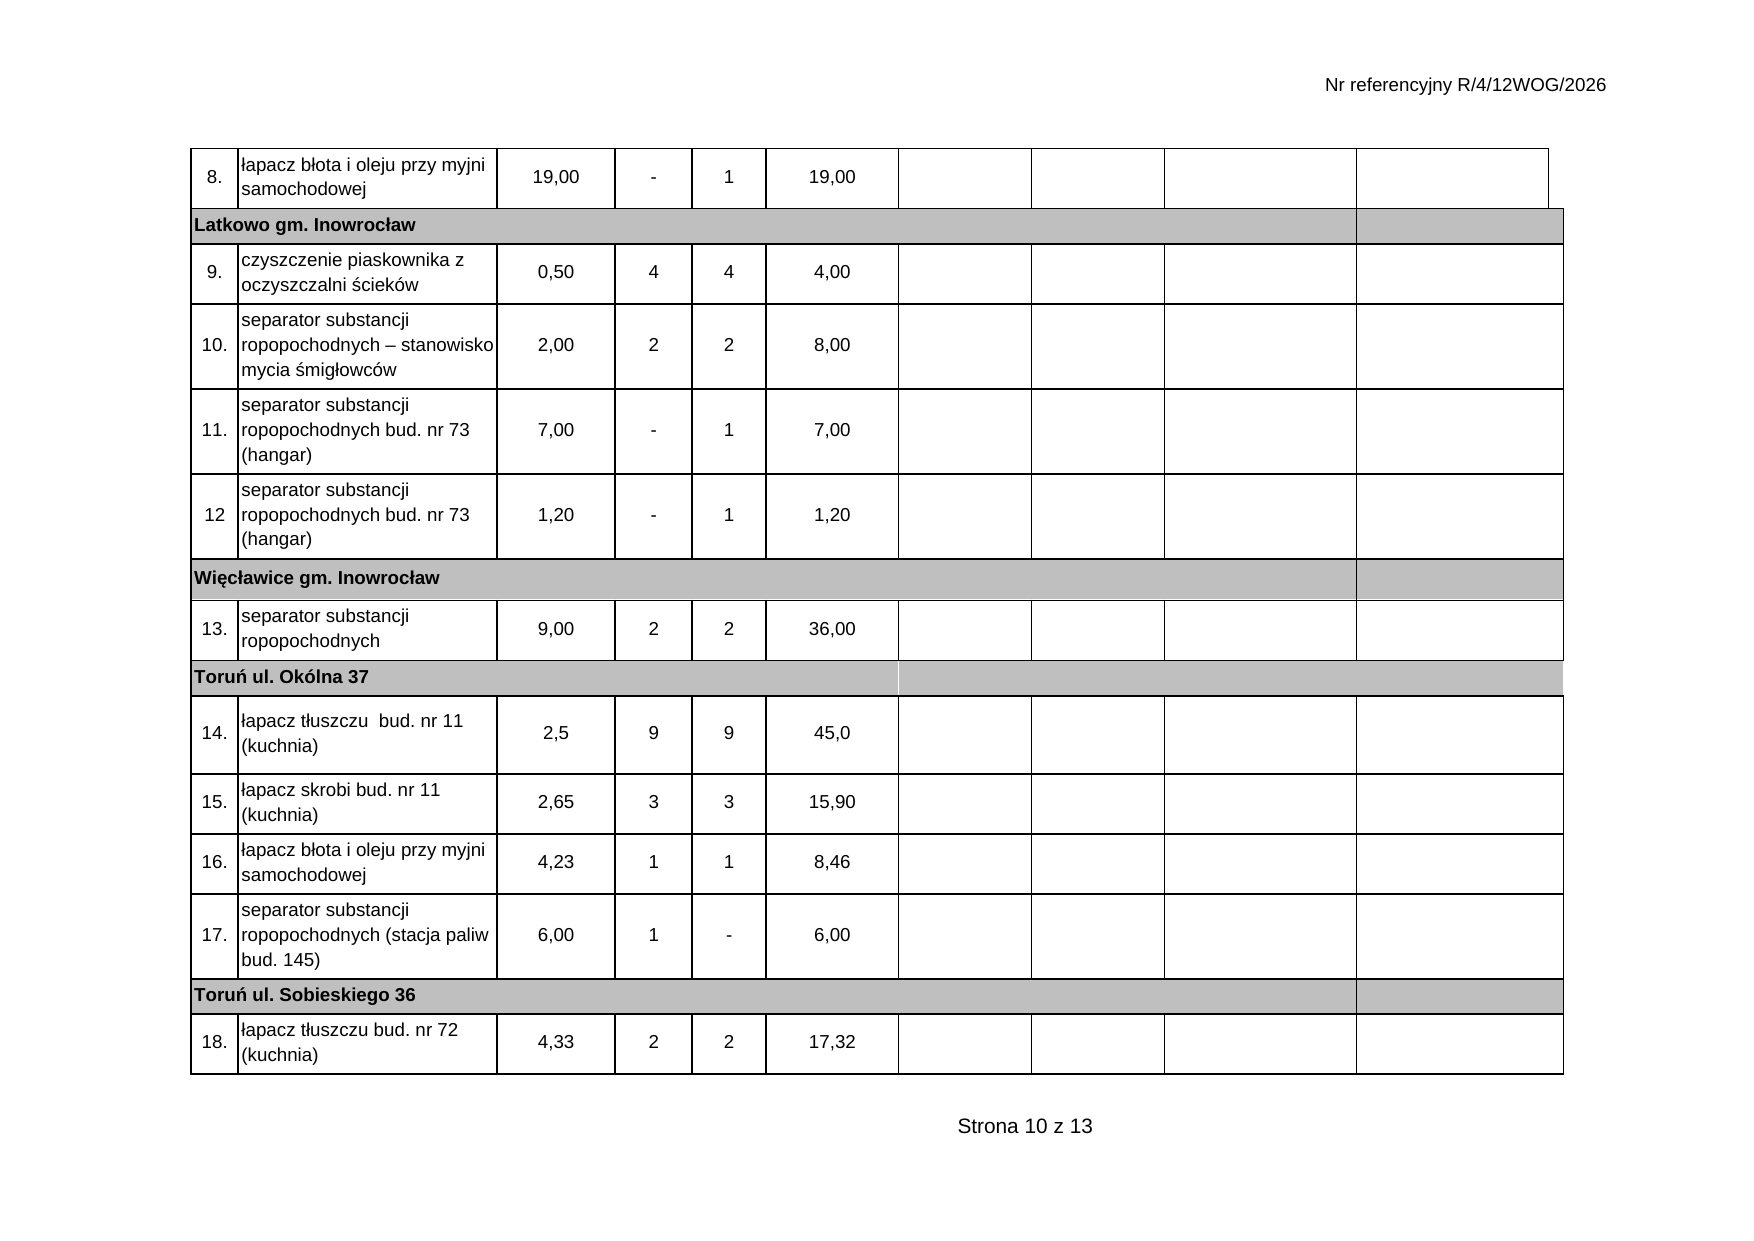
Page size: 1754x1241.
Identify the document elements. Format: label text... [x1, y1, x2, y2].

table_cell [239, 835, 496, 893]
table_cell [899, 149, 1031, 208]
table_cell [1032, 835, 1164, 893]
table_cell - [616, 149, 691, 208]
table_cell [692, 661, 766, 695]
table_cell 2 [616, 1015, 691, 1073]
table_cell 1 [616, 895, 691, 978]
table_cell Toruń ul. Okólna 37 [192, 661, 497, 695]
table_cell - [616, 390, 691, 473]
table_cell 1 [693, 835, 765, 893]
table_cell 1,20 [498, 475, 614, 558]
table_cell czyszczenie piaskownika z oczyszczalni ścieków [239, 245, 496, 303]
table_cell [1356, 661, 1563, 695]
table_cell [1165, 305, 1356, 388]
table_cell 13. [192, 601, 237, 660]
table_cell 2,65 [498, 775, 614, 833]
table_cell [899, 601, 1031, 660]
table_cell [1165, 1015, 1356, 1073]
table_cell [1032, 775, 1164, 833]
table_cell [1165, 149, 1356, 208]
table_cell Toruń ul. Sobieskiego 36 [192, 980, 1356, 1013]
table_cell [497, 661, 615, 695]
table_cell [1357, 390, 1563, 473]
table_cell 3 [693, 775, 765, 833]
table_cell 45,0 [767, 697, 898, 773]
table_cell [1357, 245, 1563, 303]
table_cell 18. [192, 1015, 237, 1073]
table_cell Latkowo gm. Inowrocław [192, 209, 1356, 243]
table_cell 3 [616, 775, 691, 833]
table_cell 15. [192, 775, 237, 833]
table_cell [899, 305, 1031, 388]
table_cell [1032, 390, 1164, 473]
table_cell [899, 775, 1031, 833]
table_cell [1357, 835, 1563, 893]
table_cell 2,5 [498, 697, 614, 773]
table_cell [1165, 775, 1356, 833]
table_cell [1357, 475, 1563, 558]
table_cell [1165, 475, 1356, 558]
table_cell 7,00 [498, 390, 614, 473]
table_cell 19,00 [498, 149, 614, 208]
table_cell [899, 245, 1031, 303]
table_cell 6,00 [498, 895, 614, 978]
table_cell 2 [693, 305, 765, 388]
table_cell [1357, 560, 1563, 599]
table_cell 8,46 [767, 835, 898, 893]
table_cell [1165, 601, 1356, 660]
table_cell 1 [693, 475, 765, 558]
table_cell [1357, 775, 1563, 833]
table_cell 9 [616, 697, 691, 773]
table_cell [1164, 661, 1356, 695]
table_cell [899, 475, 1031, 558]
table_cell [1357, 209, 1563, 243]
table_cell [615, 661, 692, 695]
table_cell łapacz tłuszczu bud. nr 11 (kuchnia) [239, 697, 496, 773]
table_cell [899, 835, 1031, 893]
table_cell 17,32 [767, 1015, 898, 1073]
table_cell [1165, 835, 1356, 893]
table_cell 0,50 [498, 245, 614, 303]
table_cell [899, 697, 1031, 773]
table_cell [1032, 305, 1164, 388]
table_cell [1165, 697, 1356, 773]
table_cell 4,00 [767, 245, 898, 303]
table_cell [899, 661, 1032, 695]
table_cell [1357, 305, 1563, 388]
table_cell separator substancji ropopochodnych – stanowisko mycia śmigłowców [239, 305, 496, 388]
table_cell łapacz skrobi bud. nr 11 (kuchnia) [239, 775, 496, 833]
table_cell 19,00 [767, 149, 898, 208]
table_cell 9 [693, 697, 765, 773]
table_cell 4 [693, 245, 765, 303]
table_cell [899, 1015, 1031, 1073]
table_cell 11. [192, 390, 237, 473]
table_cell [1357, 601, 1563, 660]
table_cell 4 [616, 245, 691, 303]
table_cell 17. [192, 895, 237, 978]
table_cell 9,00 [498, 601, 614, 660]
table_cell [1032, 149, 1164, 208]
table_cell 15,90 [767, 775, 898, 833]
table_cell [1032, 661, 1164, 695]
table_cell [1165, 245, 1356, 303]
table_cell - [693, 895, 765, 978]
table_cell 4,23 [498, 835, 614, 893]
table_cell separator substancji ropopochodnych (stacja paliw bud. 145) [239, 895, 496, 978]
table_cell 1,20 [767, 475, 898, 558]
table_cell 1 [693, 149, 765, 208]
table_cell [766, 661, 898, 695]
table_cell 16. [192, 835, 237, 893]
table_cell 2 [616, 601, 691, 660]
table_cell [1032, 475, 1164, 558]
table_cell [1032, 1015, 1164, 1073]
table_cell Więcławice gm. Inowrocław [192, 560, 1356, 599]
table_cell 36,00 [767, 601, 898, 660]
table_cell [1357, 895, 1563, 978]
table_cell 8. [192, 149, 237, 208]
table_cell łapacz błota i oleju przy myjni samochodowej [239, 149, 496, 208]
table_cell separator substancji ropopochodnych bud. nr 73 (hangar) [239, 475, 496, 558]
table_cell 6,00 [767, 895, 898, 978]
table_cell 4,33 [498, 1015, 614, 1073]
table_cell 2 [616, 305, 691, 388]
table_cell 2 [693, 601, 765, 660]
table_cell [1032, 245, 1164, 303]
table_cell [1357, 1015, 1563, 1073]
table_cell [899, 895, 1031, 978]
table_cell 2,00 [498, 305, 614, 388]
table_cell [1165, 390, 1356, 473]
table_cell [1032, 697, 1164, 773]
table_cell [1032, 895, 1164, 978]
table_cell [899, 390, 1031, 473]
table_cell [1357, 697, 1563, 773]
table_cell łapacz tłuszczu bud. nr 72 (kuchnia) [239, 1015, 496, 1073]
table_cell 1 [616, 835, 691, 893]
table_cell 12 [192, 475, 237, 558]
table_cell 8,00 [767, 305, 898, 388]
table_cell 9. [192, 245, 237, 303]
table_cell [1357, 980, 1563, 1013]
table_cell 14. [192, 697, 237, 773]
table_cell [1032, 601, 1164, 660]
table_cell 7,00 [767, 390, 898, 473]
table_cell - [616, 475, 691, 558]
table_cell separator substancji ropopochodnych bud. nr 73 (hangar) [239, 390, 496, 473]
table_cell [1165, 895, 1356, 978]
table_cell 2 [693, 1015, 765, 1073]
table_cell 1 [693, 390, 765, 473]
table_cell 10. [192, 305, 237, 388]
table_cell [1357, 149, 1548, 208]
table_cell separator substancji ropopochodnych [239, 601, 496, 660]
